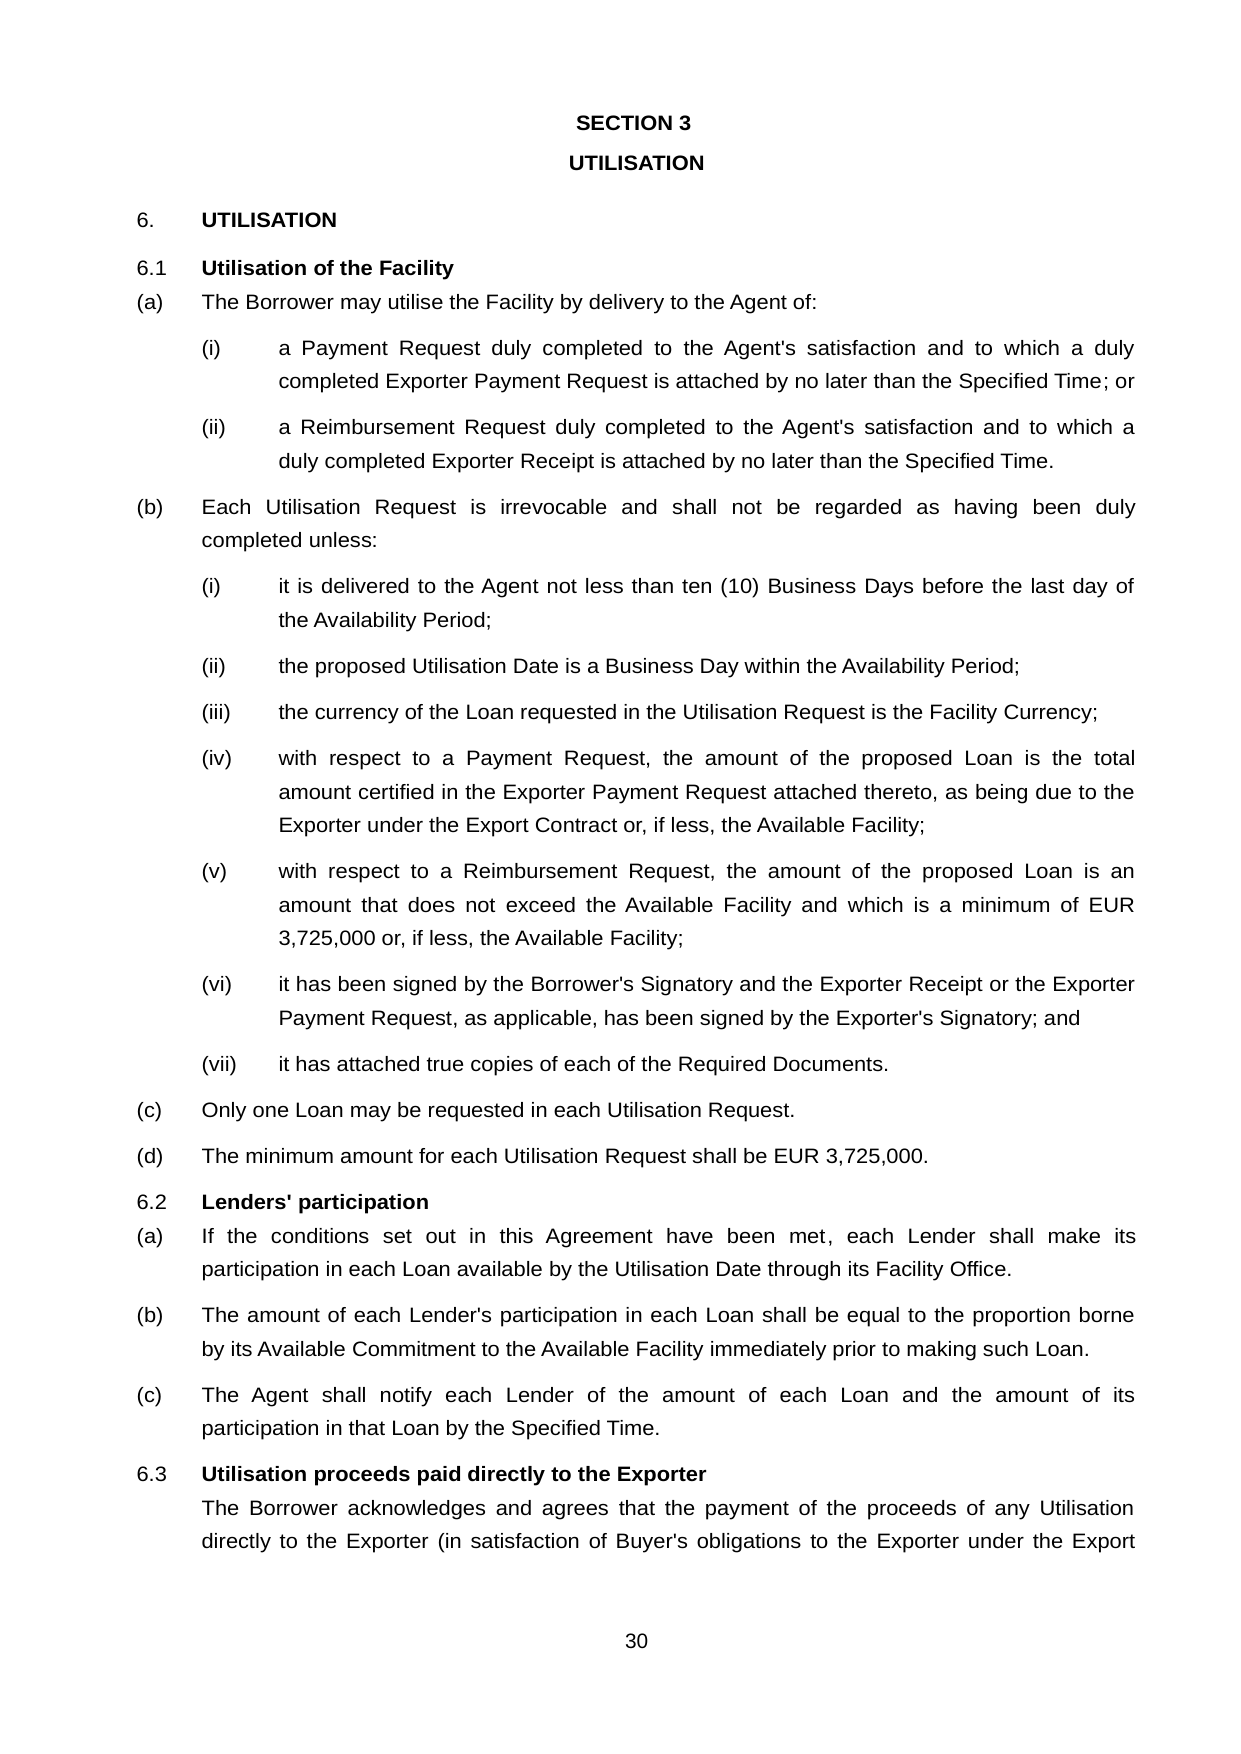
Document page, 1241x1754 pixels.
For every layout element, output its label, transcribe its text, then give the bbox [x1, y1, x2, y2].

text Utilisation of the Facility [136, 256, 1137, 280]
text Each Utilisation Request is irrevocable and shall not be regarded as having been duly completed unless: [136, 495, 1137, 552]
text Utilisation [136, 151, 1137, 175]
text the currency of the Loan requested in the Utilisation Request is the Facility Currency; [201, 700, 1137, 724]
text a Payment Request duly completed to the Agent's satisfaction and to which a duly completed Exporter Payment Request is attached by no later than the Specified Time; or [201, 336, 1137, 393]
text Utilisation proceeds paid directly to the Exporter [136, 1462, 1137, 1486]
text Utilisation [136, 208, 1137, 232]
text the proposed Utilisation Date is a Business Day within the Availability Period; [201, 654, 1137, 678]
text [201, 1496, 1137, 1553]
text a Reimbursement Request duly completed to the Agent's satisfaction and to which a duly completed Exporter Receipt is attached by no later than the Specified Time. [201, 415, 1137, 473]
text The amount of each Lender's participation in each Loan shall be equal to the proportion borne by its Available Commitment to the Available Facility immediately prior to making such Loan. [136, 1303, 1137, 1361]
text Only one Loan may be requested in each Utilisation Request. [136, 1098, 1137, 1122]
text The Borrower may utilise the Facility by delivery to the Agent of: [136, 289, 1137, 313]
text it has attached true copies of each of the Required Documents. [201, 1052, 1137, 1076]
text it has been signed by the Borrower's Signatory and the Exporter Receipt or the Exporter Payment Request, as applicable, has been signed by the Exporter's Signatory; and [201, 972, 1137, 1030]
text with respect to a Reimbursement Request, the amount of the proposed Loan is an amount that does not exceed the Available Facility and which is a minimum of EUR 3,725,000 or, if less, the Available Facility; [201, 859, 1137, 950]
text Lenders' participation [136, 1190, 1137, 1214]
text The Agent shall notify each Lender of the amount of each Loan and the amount of its participation in that Loan by the Specified Time. [136, 1383, 1137, 1440]
text with respect to a Payment Request, the amount of the proposed Loan is the total amount certified in the Exporter Payment Request attached thereto, as being due to the Exporter under the Export Contract or, if less, the Available Facility; [201, 746, 1137, 837]
text If the conditions set out in this Agreement have been met, each Lender shall make its participation in each Loan available by the Utilisation Date through its Facility Office. [136, 1223, 1137, 1281]
text it is delivered to the Agent not less than ten (10) Business Days before the last day of the Availability Period; [201, 574, 1137, 632]
text The minimum amount for each Utilisation Request shall be EUR 3,725,000. [136, 1144, 1137, 1168]
